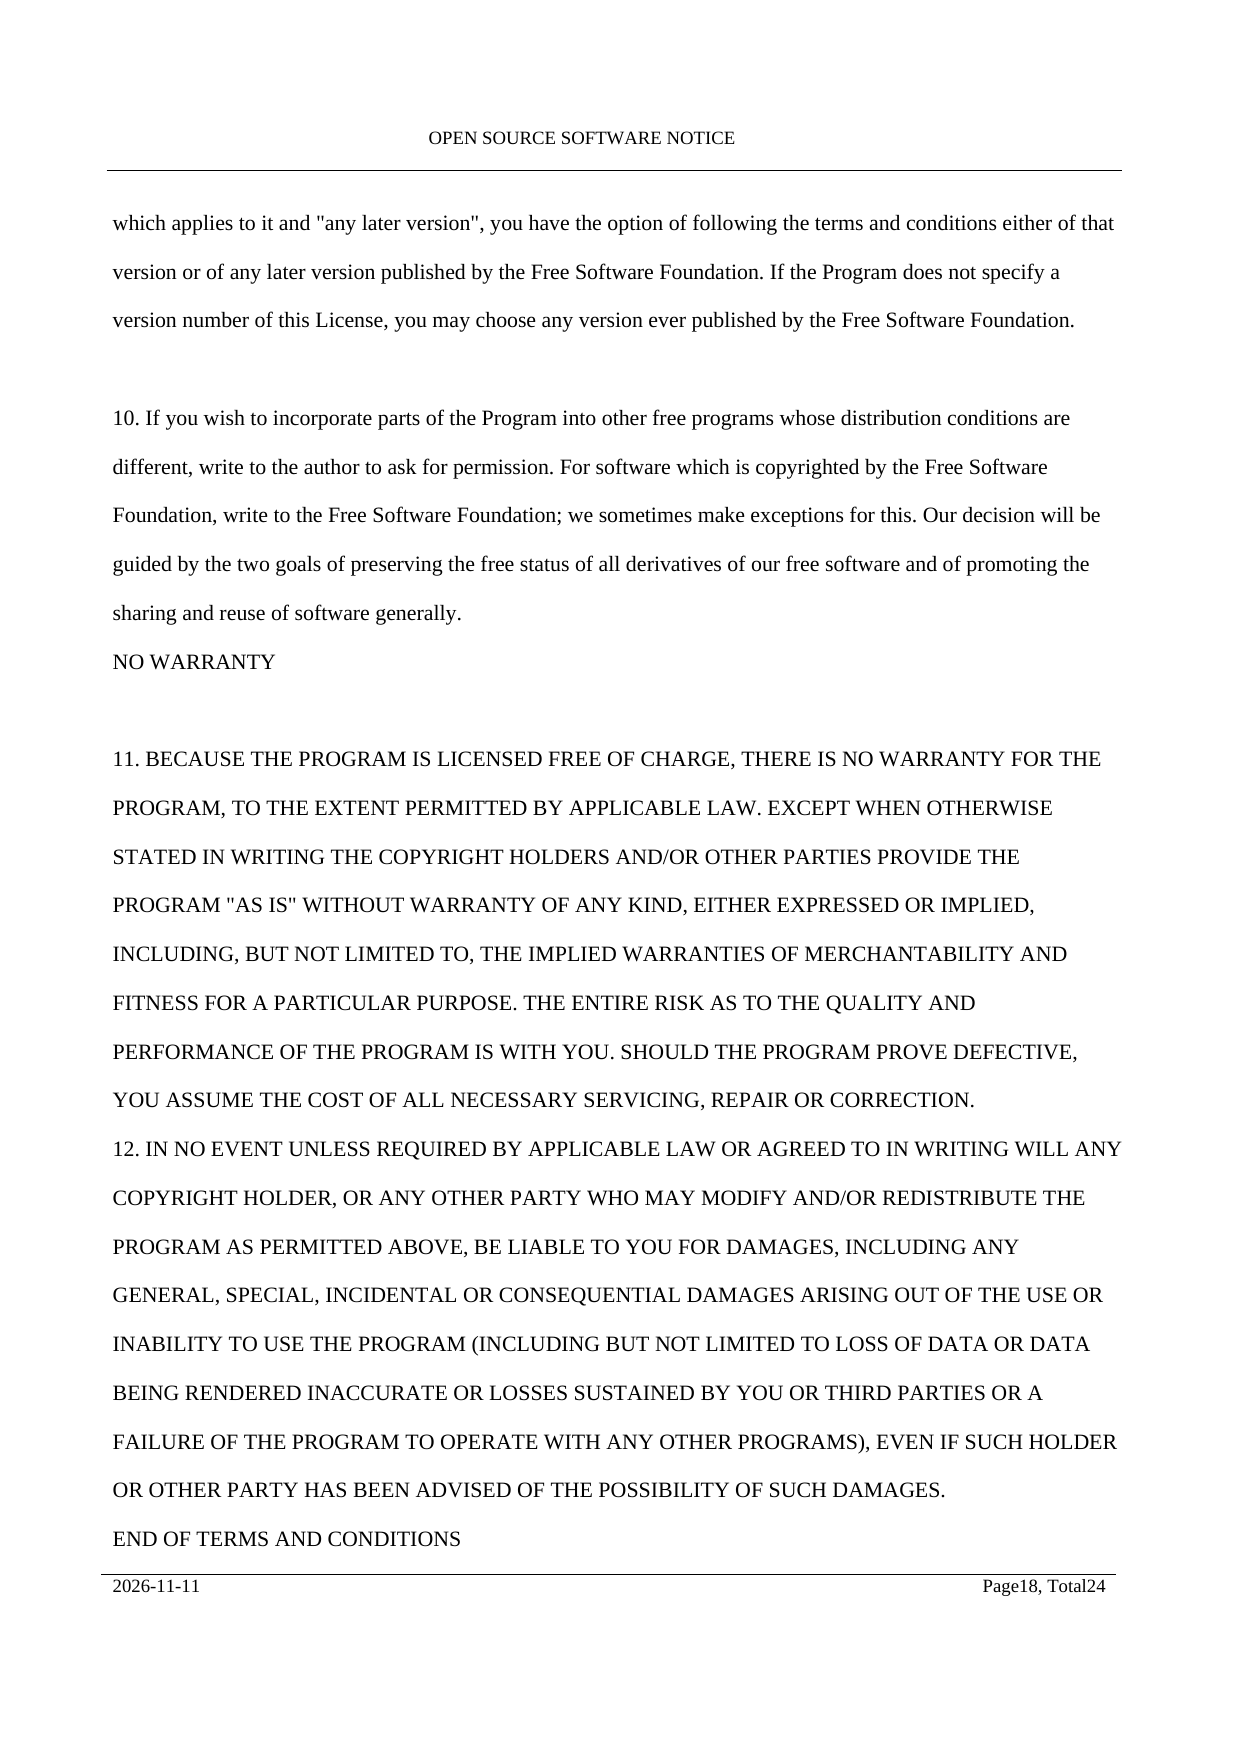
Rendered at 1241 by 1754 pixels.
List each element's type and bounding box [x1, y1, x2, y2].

text [112, 206, 1128, 1555]
